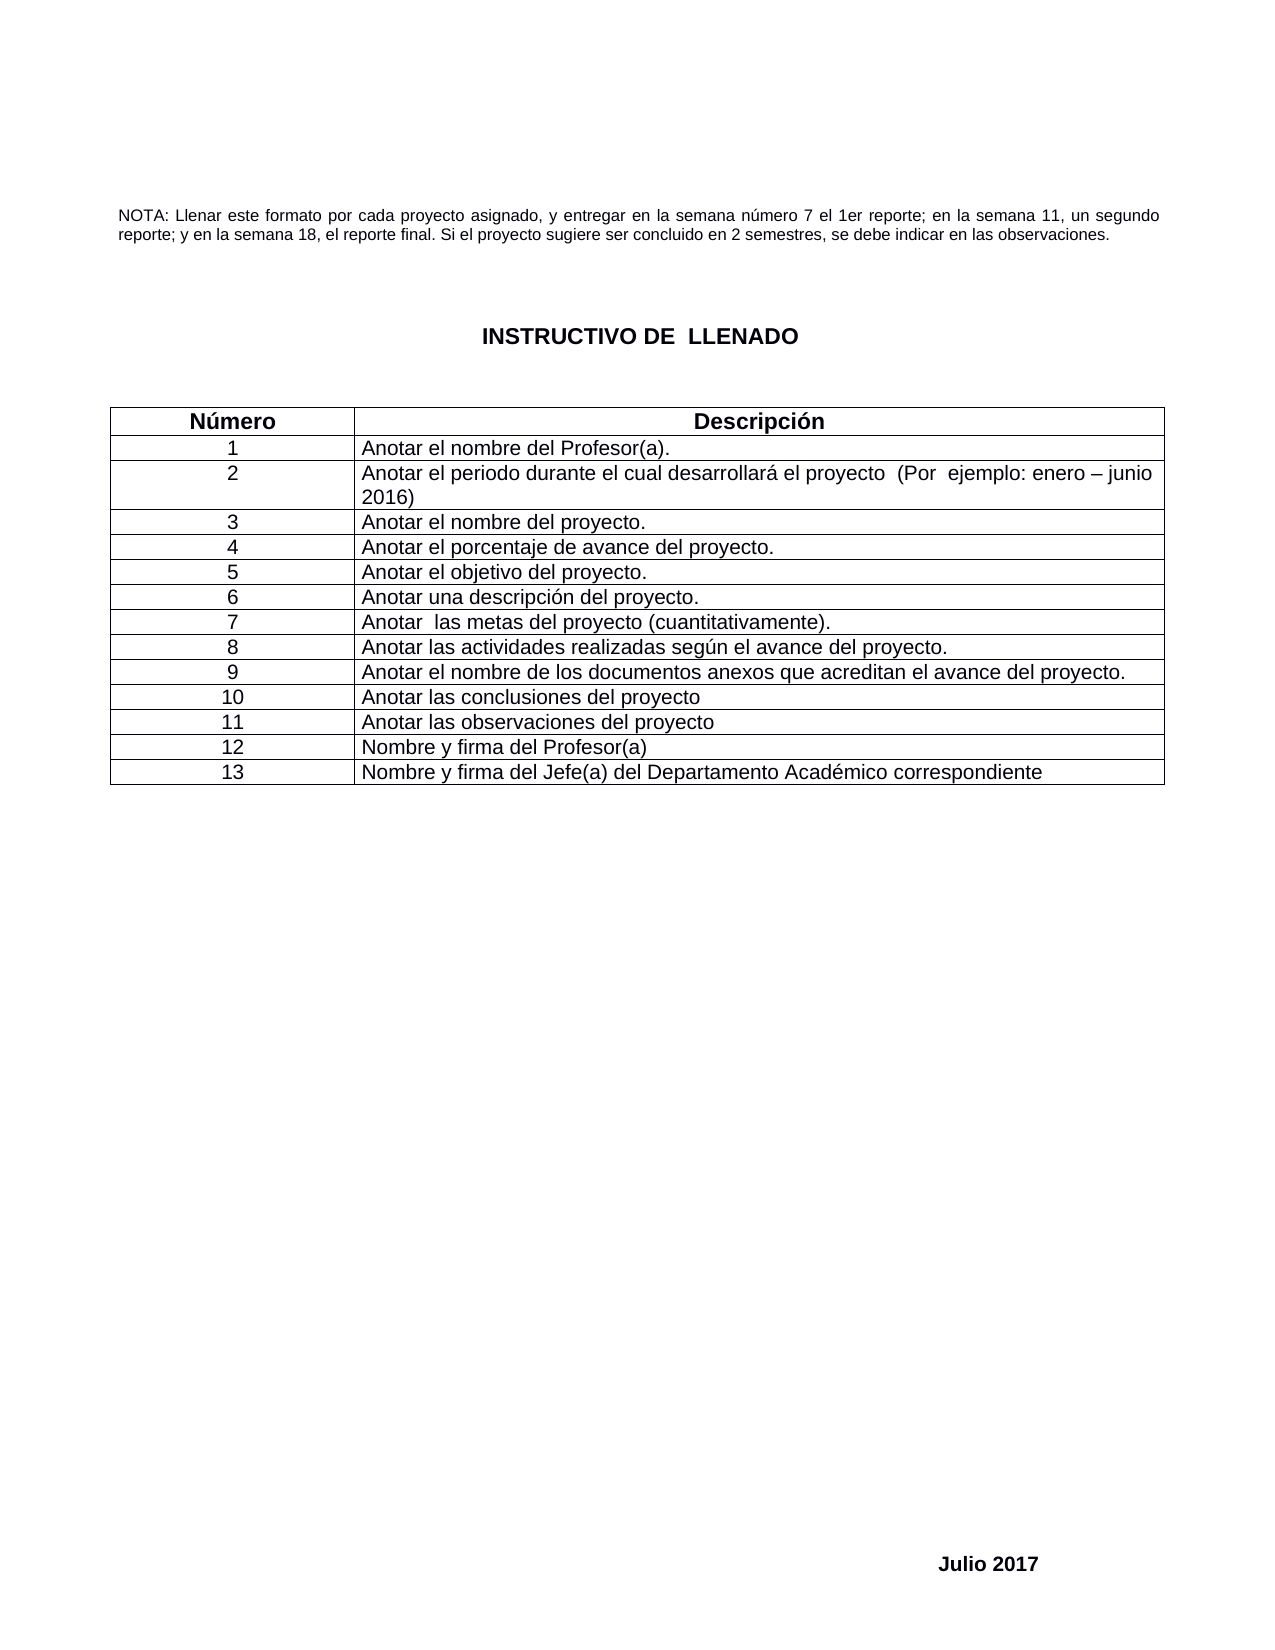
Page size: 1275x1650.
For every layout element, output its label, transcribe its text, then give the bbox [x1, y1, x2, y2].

table_cell Anotar el periodo durante el cual desarrollará el proyecto (Por ejemplo: enero – junio 2016) [355, 461, 1164, 508]
table_cell 7 [111, 610, 354, 633]
table_cell Anotar el nombre de los documentos anexos que acreditan el avance del proyecto. [355, 660, 1164, 683]
table_cell 6 [111, 585, 354, 608]
table_cell 4 [111, 535, 354, 558]
table_cell Anotar el nombre del Profesor(a). [355, 436, 1164, 459]
table_cell 3 [111, 510, 354, 533]
table_cell Anotar las actividades realizadas según el avance del proyecto. [355, 635, 1164, 658]
table_cell 8 [111, 635, 354, 658]
table_cell Anotar una descripción del proyecto. [355, 585, 1164, 608]
table_cell 5 [111, 560, 354, 583]
table_cell Anotar las observaciones del proyecto [355, 710, 1164, 733]
table_cell Anotar el nombre del proyecto. [355, 510, 1164, 533]
table_header Descripción [355, 408, 1164, 434]
table_cell Anotar las metas del proyecto (cuantitativamente). [355, 610, 1164, 633]
list INSTRUCTIVO DE LLENADO [118, 323, 1162, 350]
text NOTA: Llenar este formato por cada proyecto asignado, y entregar en la semana número 7 el 1er reporte; en la semana 11, un segundo reporte; y en la semana 18, el reporte final. Si el proyecto sugiere ser concluido en 2 semestres, se debe indicar en las observaciones. [118, 206, 1162, 244]
table_cell 1 [111, 436, 354, 459]
table_cell 13 [111, 760, 354, 783]
table_cell Nombre y firma del Profesor(a) [355, 735, 1164, 758]
table_cell 11 [111, 710, 354, 733]
table_cell 10 [111, 685, 354, 708]
table_cell 2 [111, 461, 354, 508]
table_cell Anotar las conclusiones del proyecto [355, 685, 1164, 708]
table_header Número [111, 408, 354, 434]
table_cell 9 [111, 660, 354, 683]
table_cell 12 [111, 735, 354, 758]
table_cell Anotar el objetivo del proyecto. [355, 560, 1164, 583]
table_cell Nombre y firma del Jefe(a) del Departamento Académico correspondiente [355, 760, 1164, 783]
table_cell Anotar el porcentaje de avance del proyecto. [355, 535, 1164, 558]
